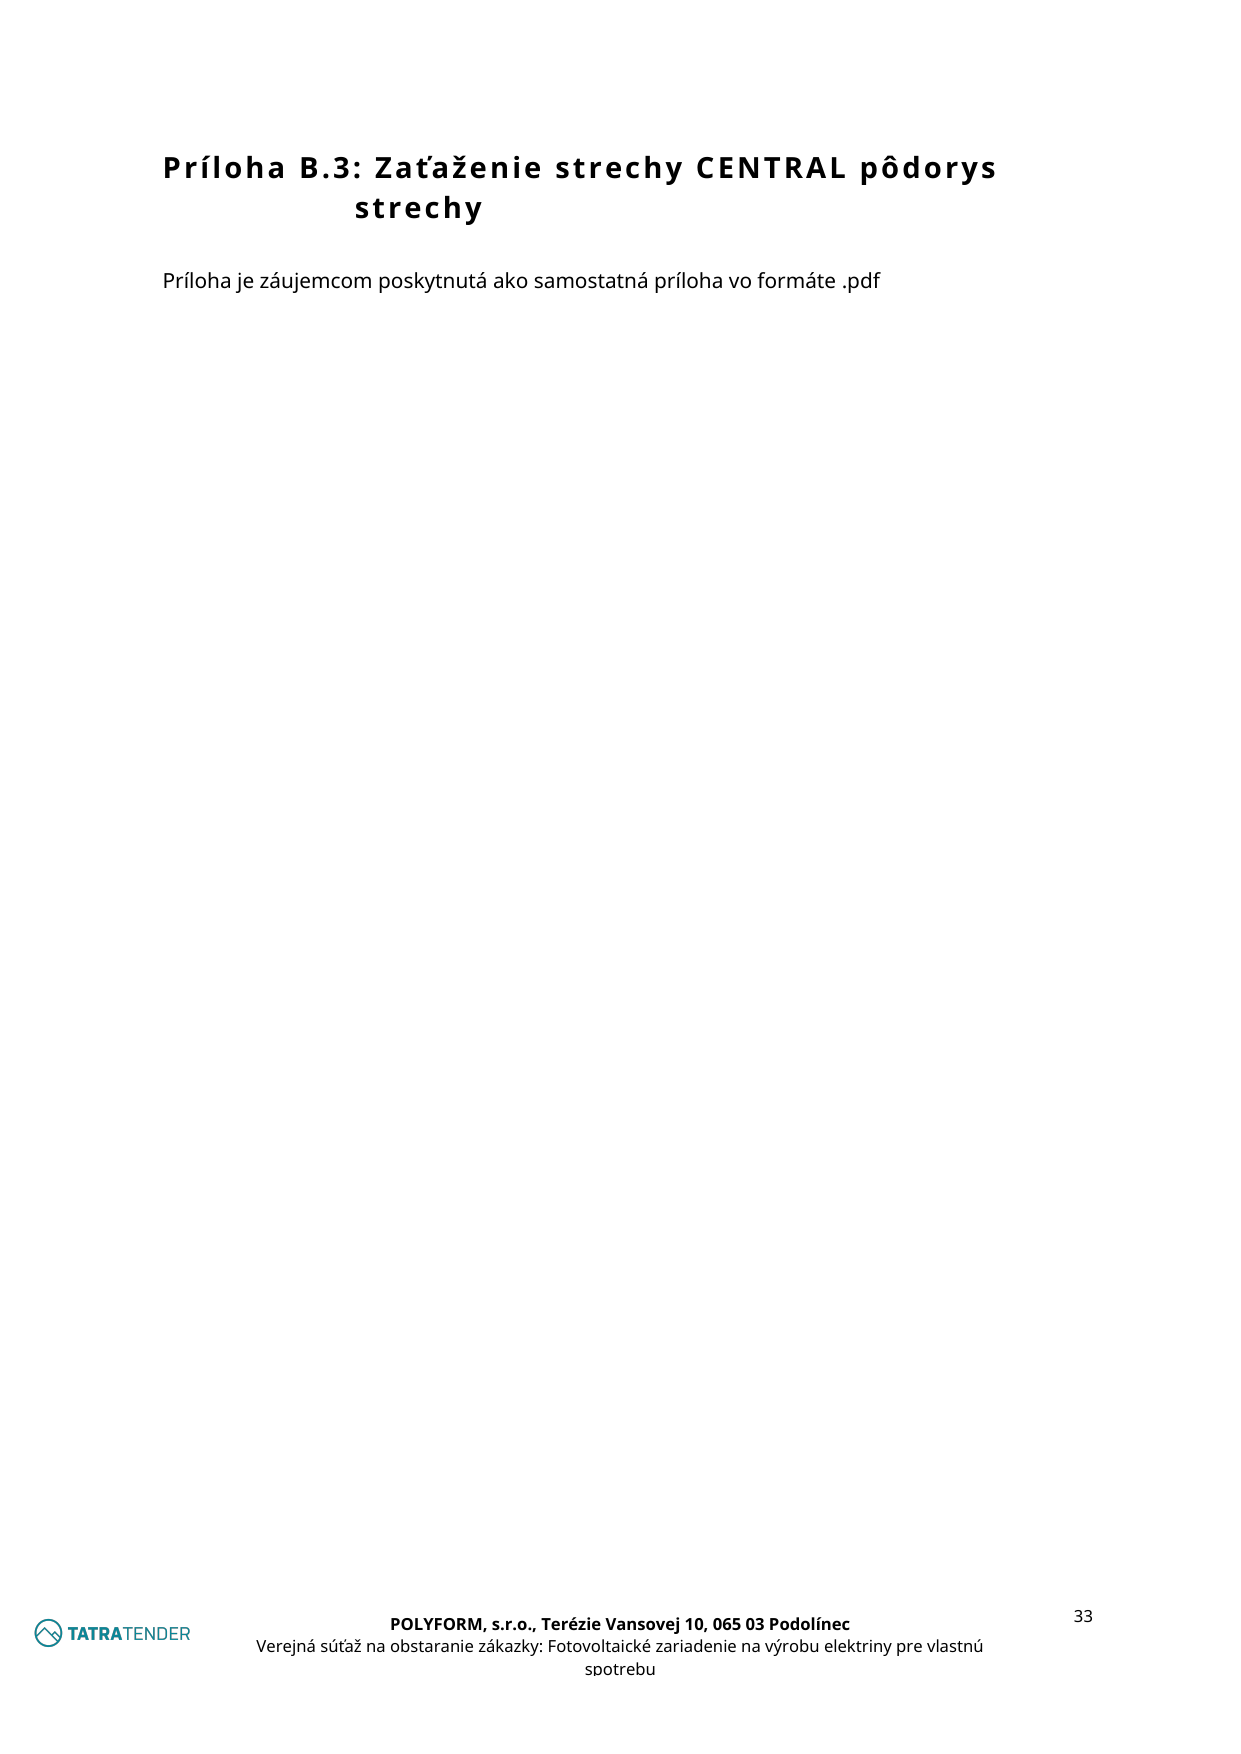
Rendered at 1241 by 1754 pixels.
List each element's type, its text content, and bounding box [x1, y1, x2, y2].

picture [27, 1605, 203, 1659]
text Príloha je záujemcom poskytnutá ako samostatná príloha vo formáte .pdf [162, 267, 1093, 295]
text Príloha B.3: Zaťaženie strechy CENTRAL pôdorys strechy [162, 148, 1093, 227]
